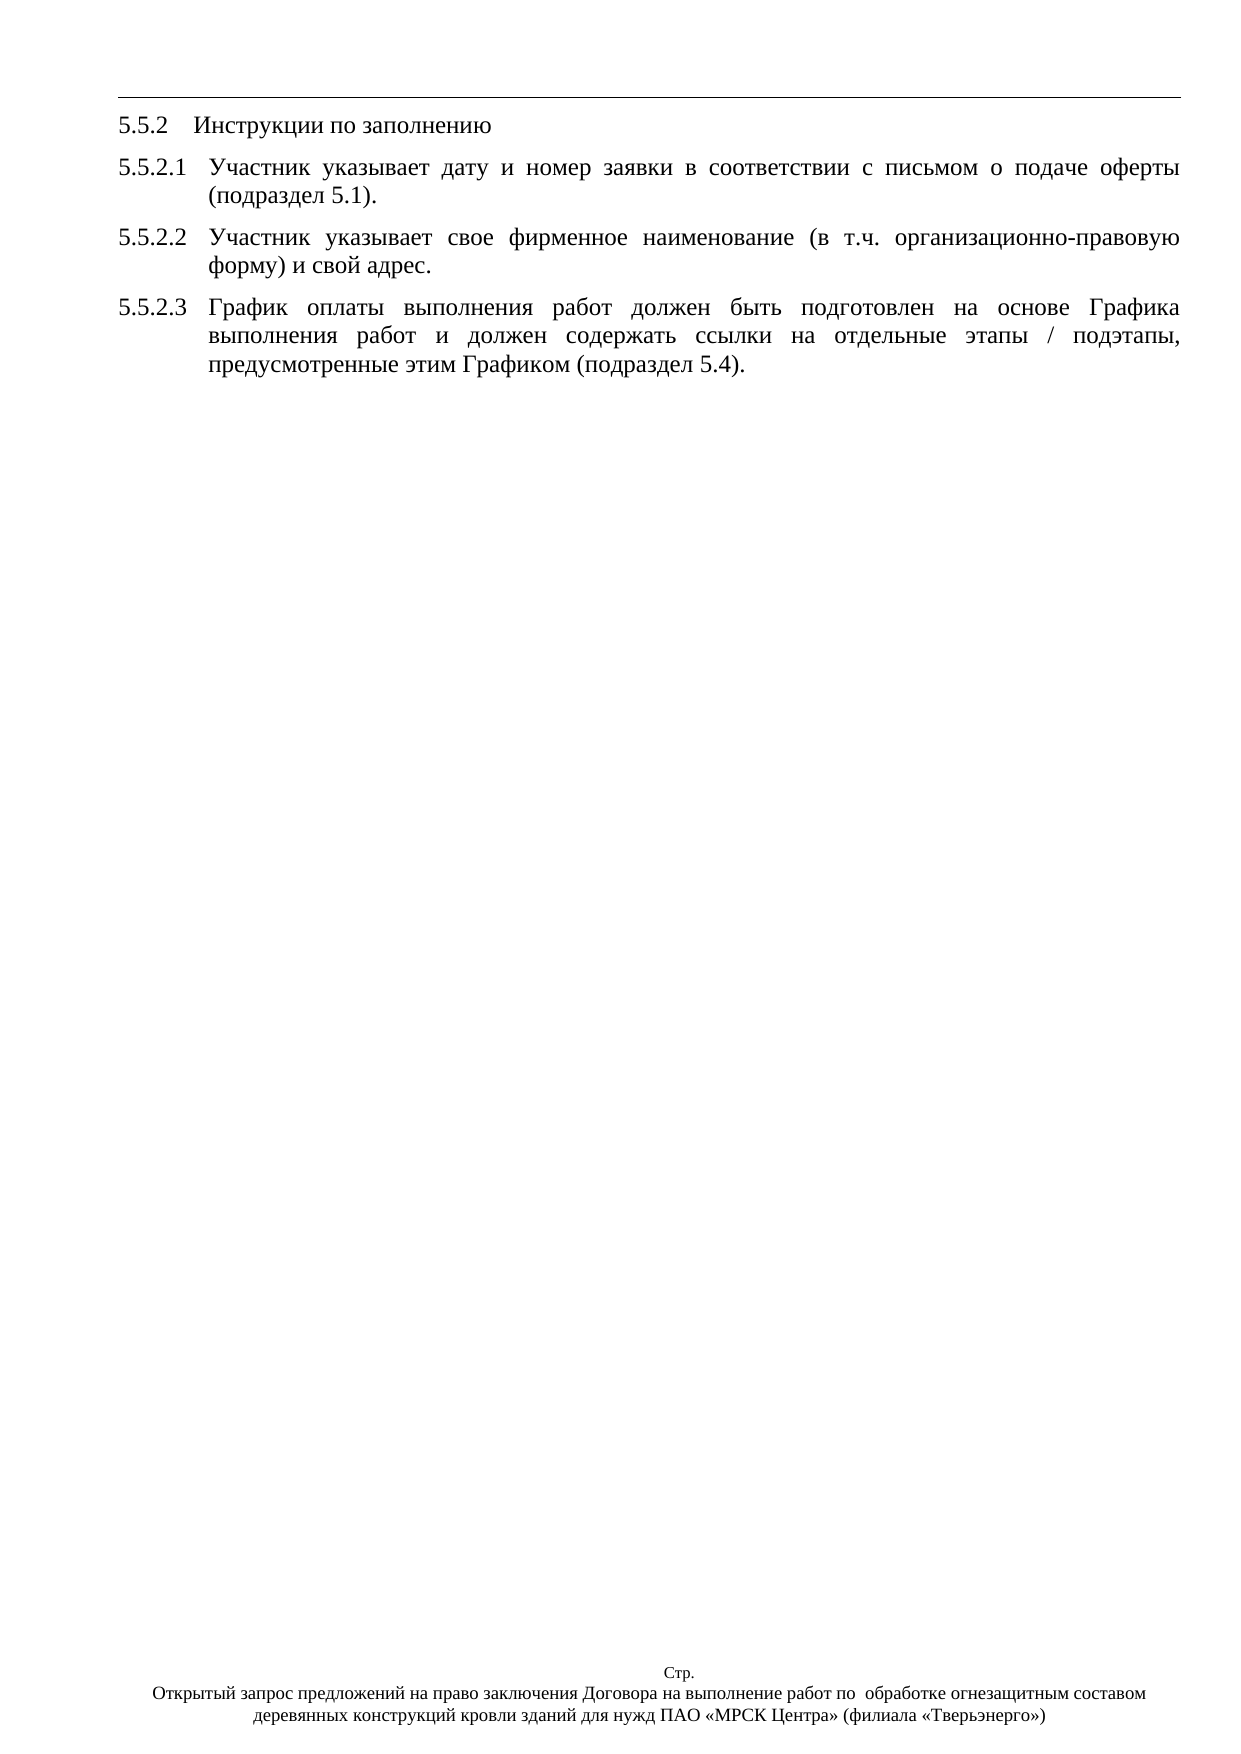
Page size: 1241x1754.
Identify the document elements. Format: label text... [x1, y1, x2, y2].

list График оплаты выполнения работ должен быть подготовлен на основе Графика выполнения работ и должен содержать ссылки на отдельные этапы / подэтапы, предусмотренные этим Графиком (подраздел 5.4). [118, 292, 1181, 378]
list Участник указывает дату и номер заявки в соответствии с письмом о подаче оферты (подраздел 5.1). [118, 152, 1181, 209]
list Участник указывает свое фирменное наименование (в т.ч. организационно-правовую форму) и свой адрес. [118, 222, 1181, 279]
subtitle Инструкции по заполнению [118, 111, 1181, 139]
